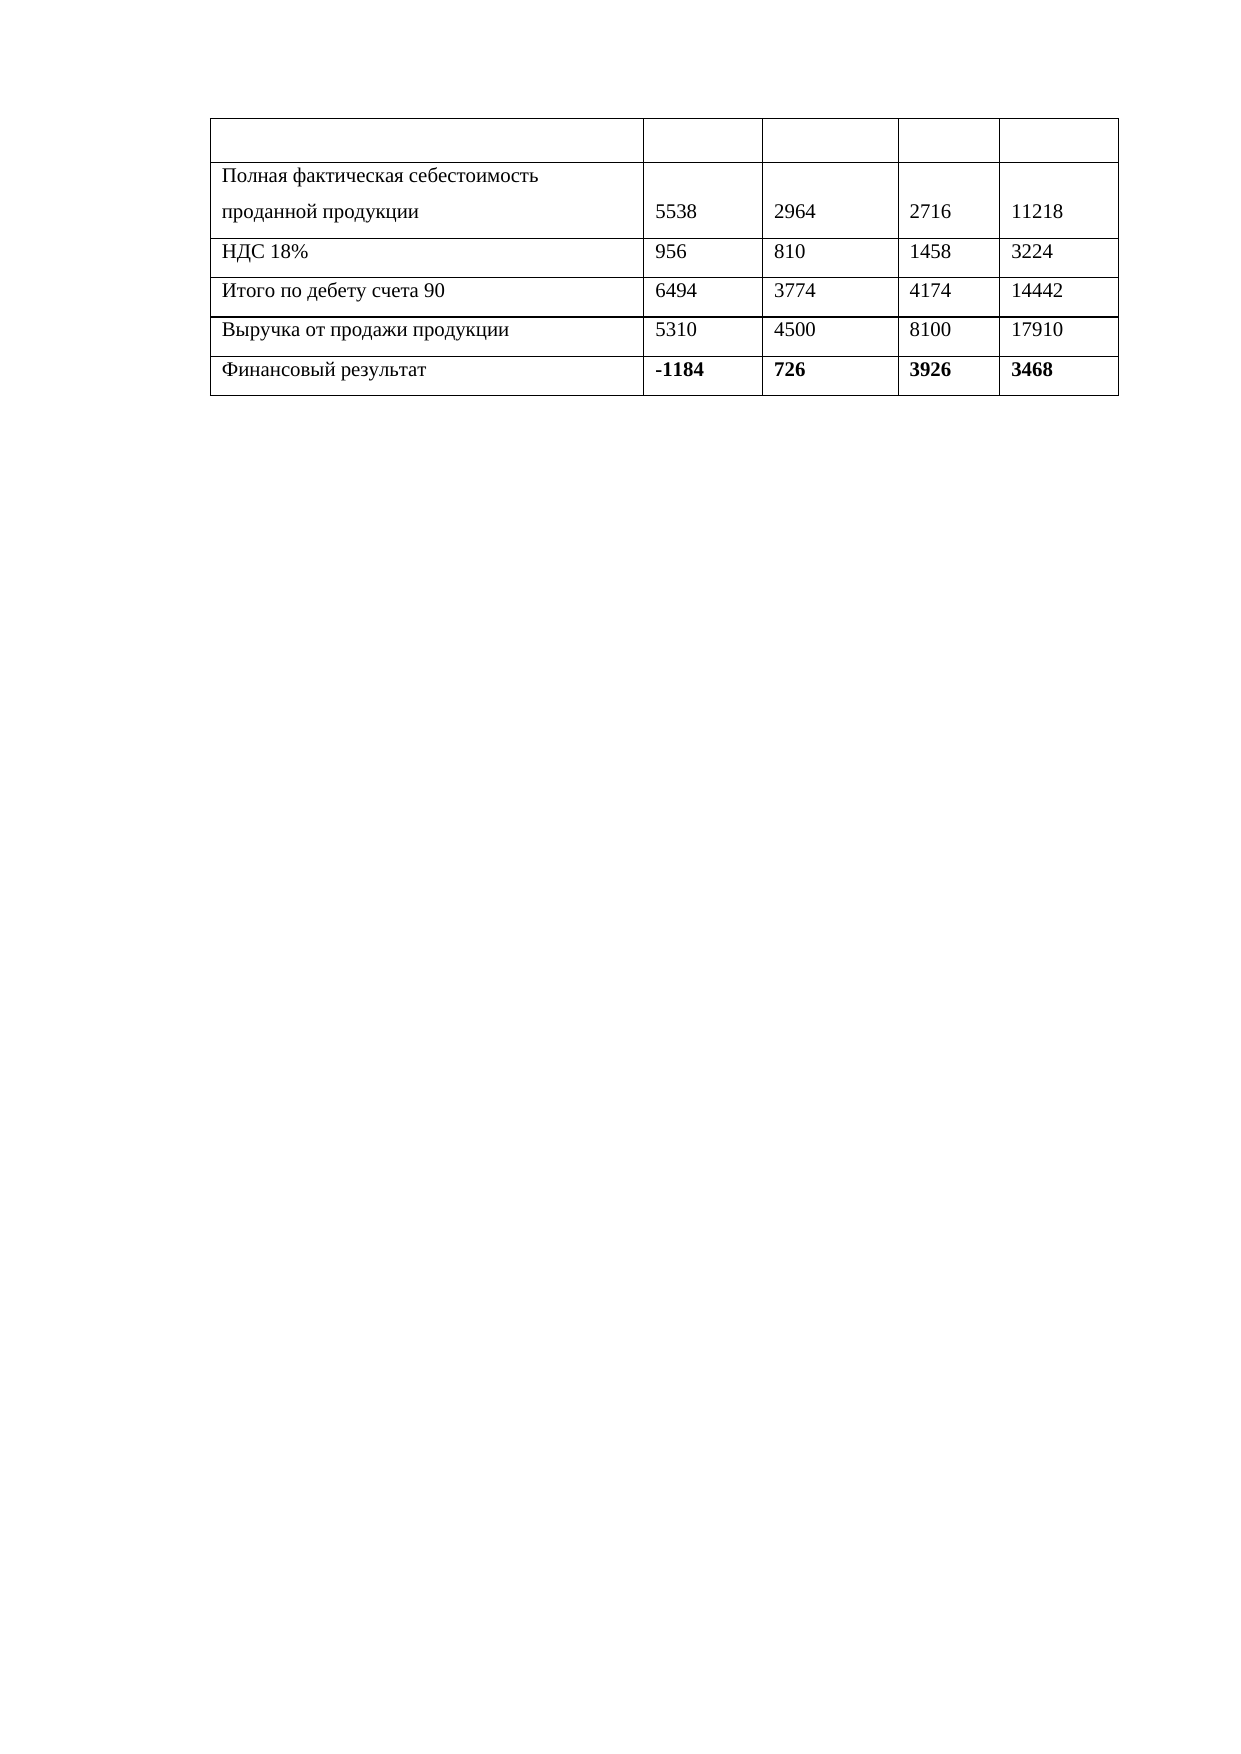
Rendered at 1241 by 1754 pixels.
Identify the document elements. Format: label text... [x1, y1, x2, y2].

table_cell Полная фактическая себестоимость проданной продукции [211, 163, 643, 238]
table_cell 2716 [899, 163, 999, 238]
table_header Сумма [1000, 119, 1118, 162]
table_cell Финансовый результат [211, 357, 643, 395]
table_cell 810 [763, 239, 898, 277]
table_cell Выручка от продажи продукции [211, 318, 643, 356]
table_cell 726 [763, 357, 898, 395]
table_cell 3468 [1000, 357, 1118, 395]
table_cell 1458 [899, 239, 999, 277]
table_header [211, 119, 643, 162]
table_header С [899, 119, 999, 162]
table_cell 956 [644, 239, 762, 277]
table_cell 4500 [763, 318, 898, 356]
table_cell 14442 [1000, 278, 1118, 316]
table_cell 11218 [1000, 163, 1118, 238]
table_cell 5538 [644, 163, 762, 238]
table_cell 4174 [899, 278, 999, 316]
table_cell 3774 [763, 278, 898, 316]
table_cell 3926 [899, 357, 999, 395]
table_cell 6494 [644, 278, 762, 316]
table_cell Итого по дебету счета 90 [211, 278, 643, 316]
table_cell 3224 [1000, 239, 1118, 277]
table_header А [644, 119, 762, 162]
table_cell 5310 [644, 318, 762, 356]
table_cell НДС 18% [211, 239, 643, 277]
table_header В [763, 119, 898, 162]
table_cell 17910 [1000, 318, 1118, 356]
table_cell 2964 [763, 163, 898, 238]
table_cell 8100 [899, 318, 999, 356]
table_cell -1184 [644, 357, 762, 395]
